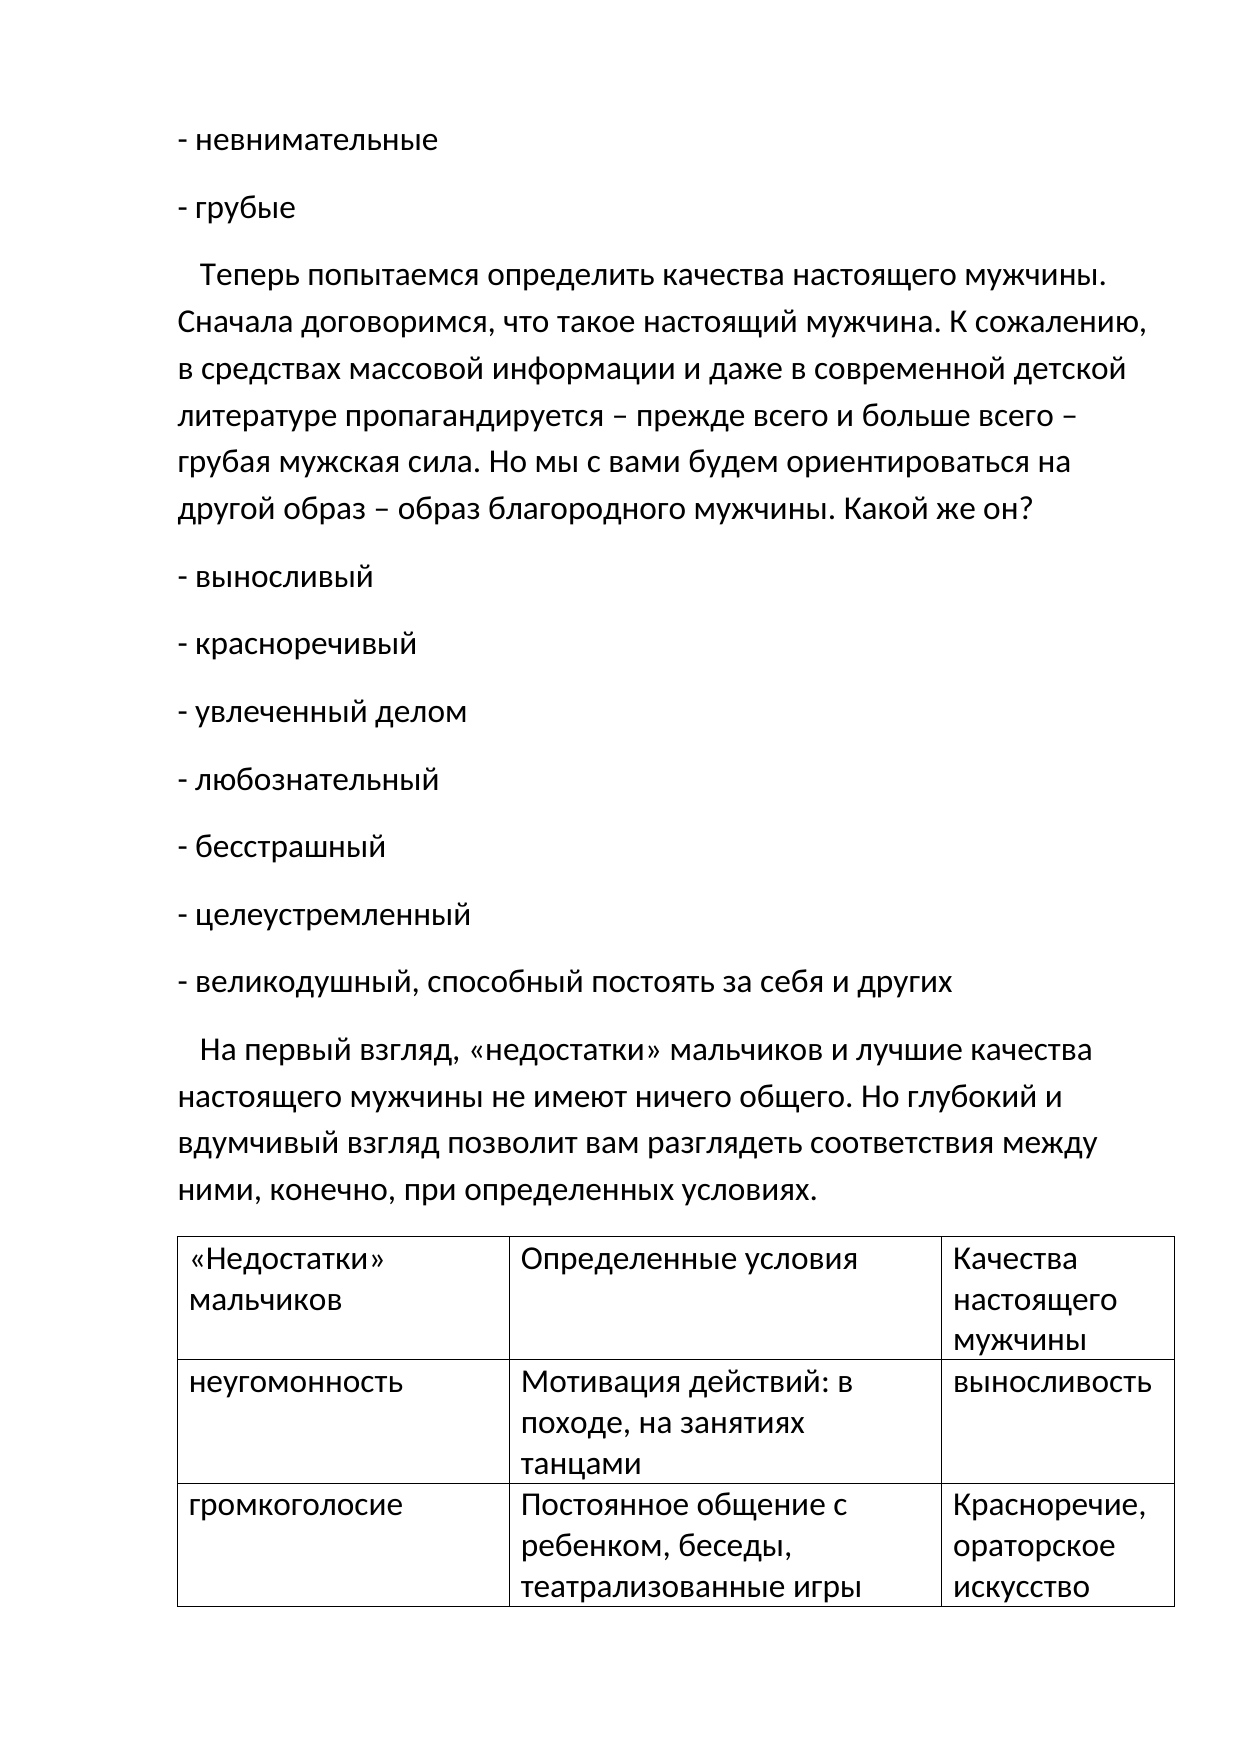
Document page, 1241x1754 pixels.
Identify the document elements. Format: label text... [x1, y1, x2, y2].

table_header Качества настоящего мужчины [942, 1237, 1174, 1359]
table_cell Постоянное общение с ребенком, беседы, театрализованные игры [510, 1484, 941, 1606]
text - невнимательные [177, 118, 1152, 159]
text - увлеченный делом [177, 690, 1152, 731]
table_cell неугомонность [178, 1360, 509, 1482]
table_header «Недостатки» мальчиков [178, 1237, 509, 1359]
table_header Определенные условия [510, 1237, 941, 1359]
text На первый взгляд, «недостатки» мальчиков и лучшие качества настоящего мужчины не имеют ничего общего. Но глубокий и вдумчивый взгляд позволит вам разглядеть соответствия между ними, конечно, при определенных условиях. [177, 1028, 1152, 1209]
text - великодушный, способный постоять за себя и других [177, 960, 1152, 1001]
table_cell выносливость [942, 1360, 1174, 1482]
text - выносливый [177, 555, 1152, 596]
table_cell громкоголосие [178, 1484, 509, 1606]
text - грубые [177, 186, 1152, 226]
text - любознательный [177, 758, 1152, 798]
text - целеустремленный [177, 893, 1152, 933]
table_cell Мотивация действий: в походе, на занятиях танцами [510, 1360, 941, 1482]
table_cell Красноречие, ораторское искусство [942, 1484, 1174, 1606]
text - бесстрашный [177, 825, 1152, 866]
text - красноречивый [177, 622, 1152, 663]
text Теперь попытаемся определить качества настоящего мужчины. Сначала договоримся, что такое настоящий мужчина. К сожалению, в средствах массовой информации и даже в современной детской литературе пропагандируется – прежде всего и больше всего – грубая мужская сила. Но мы с вами будем ориентироваться на другой образ – образ благородного мужчины. Какой же он? [177, 253, 1152, 528]
